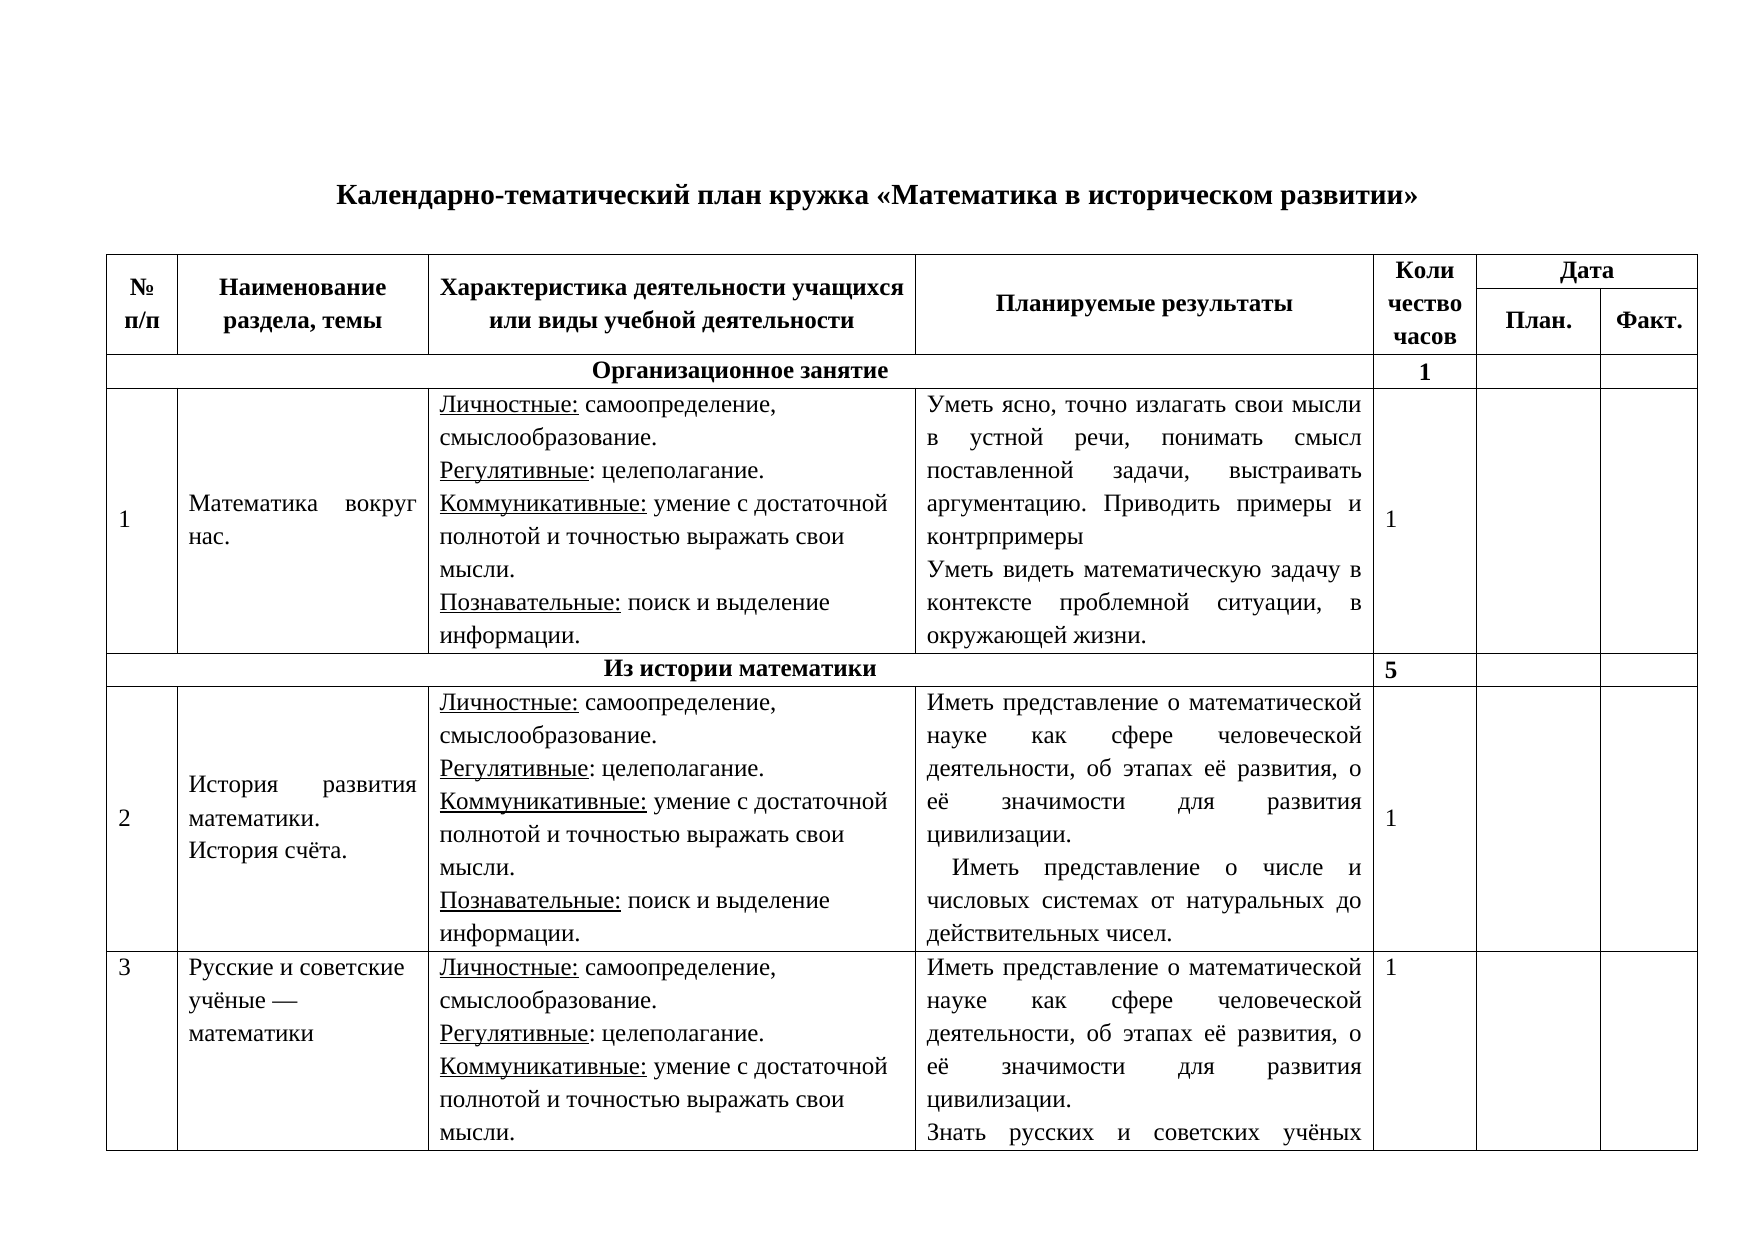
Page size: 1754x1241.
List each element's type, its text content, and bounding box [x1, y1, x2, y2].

table_cell История развития математики. История счёта. [178, 687, 428, 951]
table_header Дата [1477, 255, 1697, 288]
table_cell [1601, 654, 1697, 686]
table_header Планируемые результаты [916, 255, 1373, 354]
table_cell План. [1477, 289, 1600, 354]
table_cell [1477, 952, 1600, 1149]
table_cell Иметь представление о математической науке как сфере человеческой деятельности, об этапах её развития, о её значимости для развития цивилизации. Иметь представление о числе и числовых системах от натуральных до действительных чисел. [916, 687, 1373, 951]
table_cell 1 [1374, 389, 1476, 652]
table_cell [1601, 952, 1697, 1149]
table_cell 1 [1374, 687, 1476, 951]
table_cell 5 [1374, 654, 1476, 686]
table_cell Из истории математики [107, 654, 1373, 686]
table_cell 1 [1374, 952, 1476, 1149]
table_cell Факт. [1601, 289, 1697, 354]
table_header Коли чество часов [1374, 255, 1476, 354]
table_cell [916, 952, 1373, 1149]
table_cell Математика вокруг нас. [178, 389, 428, 652]
table_cell [1477, 355, 1600, 388]
table_cell [1601, 355, 1697, 388]
table_cell [1477, 654, 1600, 686]
table_header Характеристика деятельности учащихся или виды учебной деятельности [429, 255, 915, 354]
table_cell Уметь ясно, точно излагать свои мысли в устной речи, понимать смысл поставленной задачи, выстраивать аргументацию. Приводить примеры и контрпримеры Уметь видеть математическую задачу в контексте проблемной ситуации, в окружающей жизни. [916, 389, 1373, 652]
table_header № п/п [107, 255, 177, 354]
table_cell 2 [107, 687, 177, 951]
table_cell Организационное занятие [107, 355, 1373, 388]
table_cell [1477, 389, 1600, 652]
table_cell 1 [1374, 355, 1476, 388]
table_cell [429, 952, 915, 1149]
text Календарно-тематический план кружка «Математика в историческом развитии» [118, 177, 1636, 211]
table_cell 1 [107, 389, 177, 652]
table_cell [178, 952, 428, 1149]
table_cell [1477, 687, 1600, 951]
table_cell 3 [107, 952, 177, 1149]
table_cell [1601, 687, 1697, 951]
table_cell [1601, 389, 1697, 652]
table_header Наименование раздела, темы [178, 255, 428, 354]
